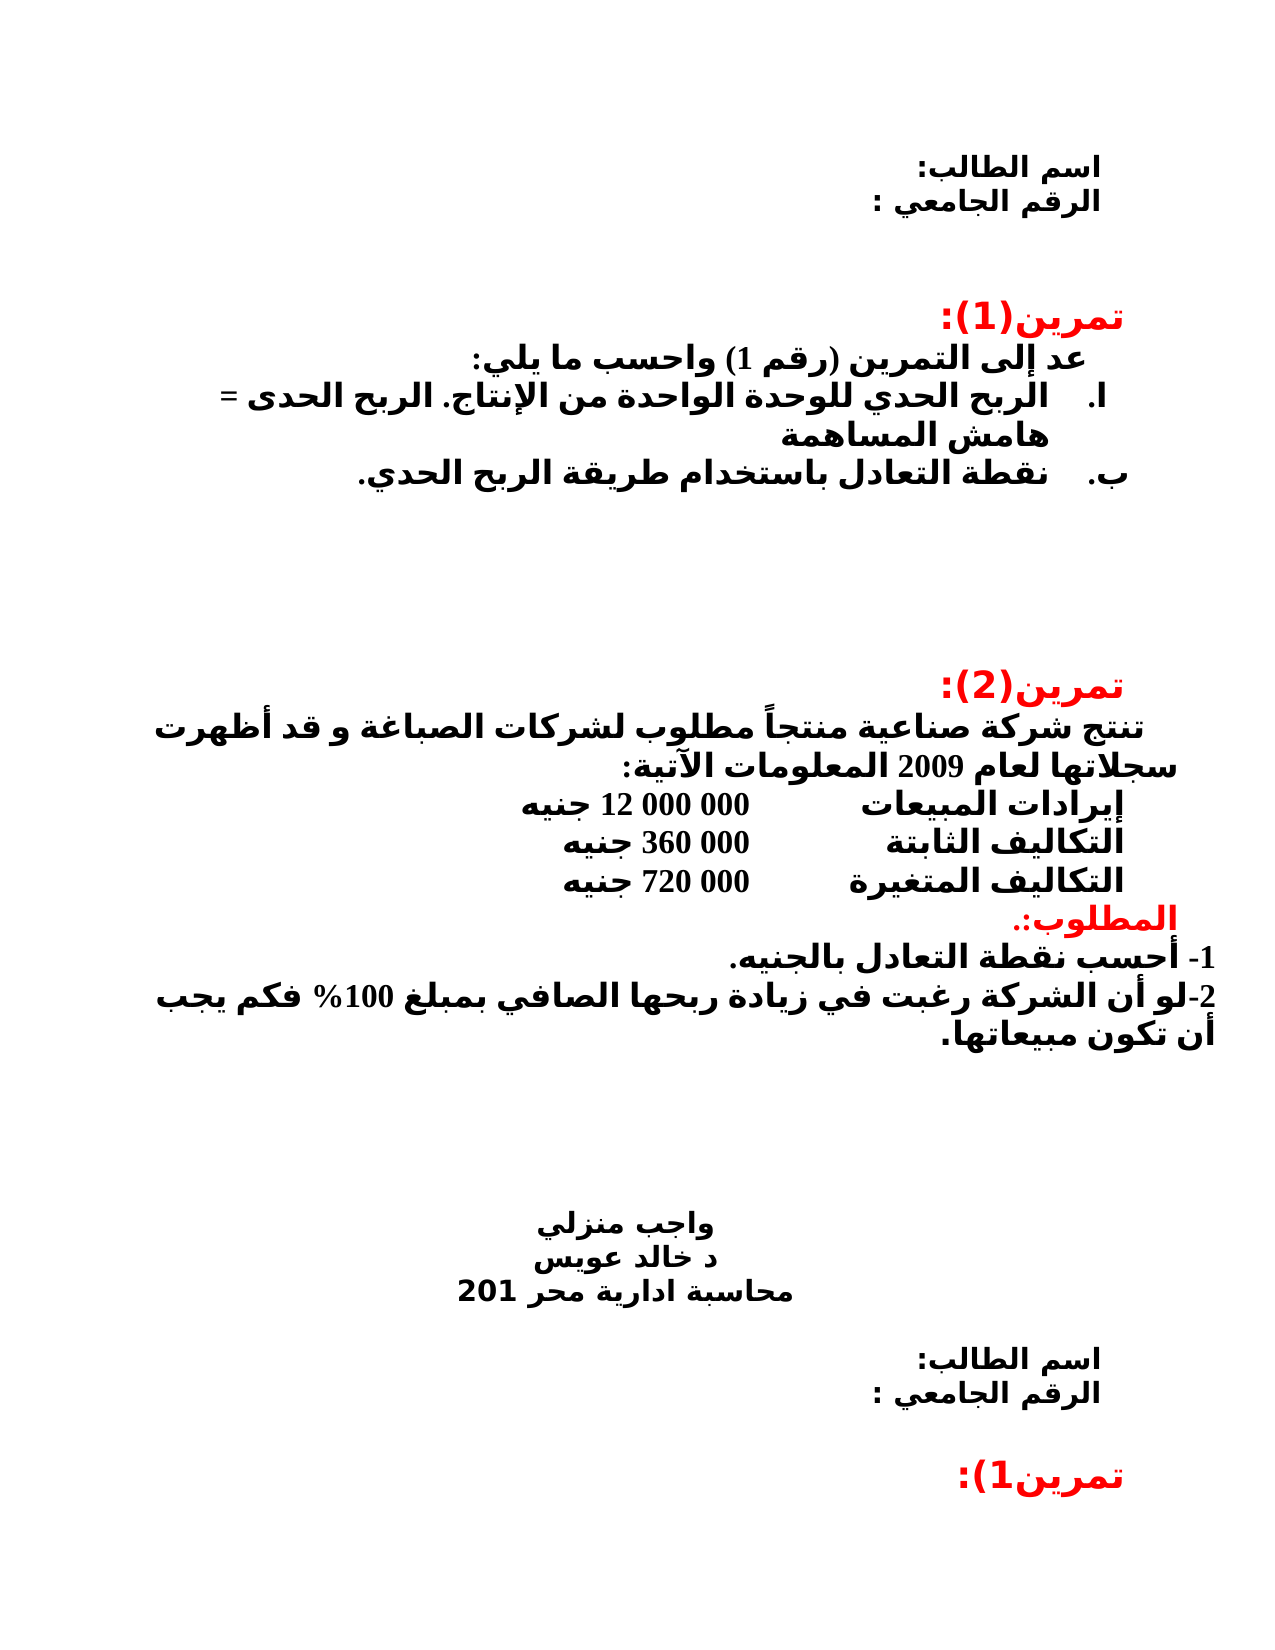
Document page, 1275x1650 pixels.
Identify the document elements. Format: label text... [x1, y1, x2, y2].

text الرقم الجامعي : [150, 184, 1125, 218]
text اسم الطالب: [150, 1342, 1125, 1376]
text الرقم الجامعي : [150, 1376, 1125, 1410]
text تمرين(2): [150, 664, 1125, 708]
list الربح الحدي للوحدة الواحدة من الإنتاج. الربح الحدى = هامش المساهمة [150, 377, 1087, 453]
text المطلوب:. [150, 899, 1178, 938]
list نقطة التعادل باستخدام طريقة الربح الحدي. [150, 453, 1087, 492]
text اسم الطالب: [150, 150, 1125, 184]
text تمرين(1): [150, 294, 1125, 338]
text تمرين1): [150, 1453, 1125, 1497]
text محاسبة ادارية محر 201 [150, 1275, 1125, 1309]
text 1- أحسب نقطة التعادل بالجنيه. [150, 938, 1216, 976]
text تنتج شركة صناعية منتجاً مطلوب لشركات الصباغة و قد أظهرت سجلاتها لعام 2009 المعلومات الآتية: [150, 708, 1178, 784]
text 2-لو أن الشركة رغبت في زيادة ربحها الصافي بمبلغ 100% فكم يجب أن تكون مبيعاتها. [150, 976, 1216, 1053]
text د خالد عويس [150, 1241, 1125, 1275]
text عد إلى التمرين (رقم 1) واحسب ما يلي: [150, 338, 1125, 377]
text إيرادات المبيعات 000 000 12 جنيه [150, 784, 1178, 823]
text واجب منزلي [150, 1207, 1125, 1241]
text التكاليف الثابتة 000 360 جنيه [150, 823, 1178, 861]
text التكاليف المتغيرة 000 720 جنيه [150, 861, 1178, 899]
